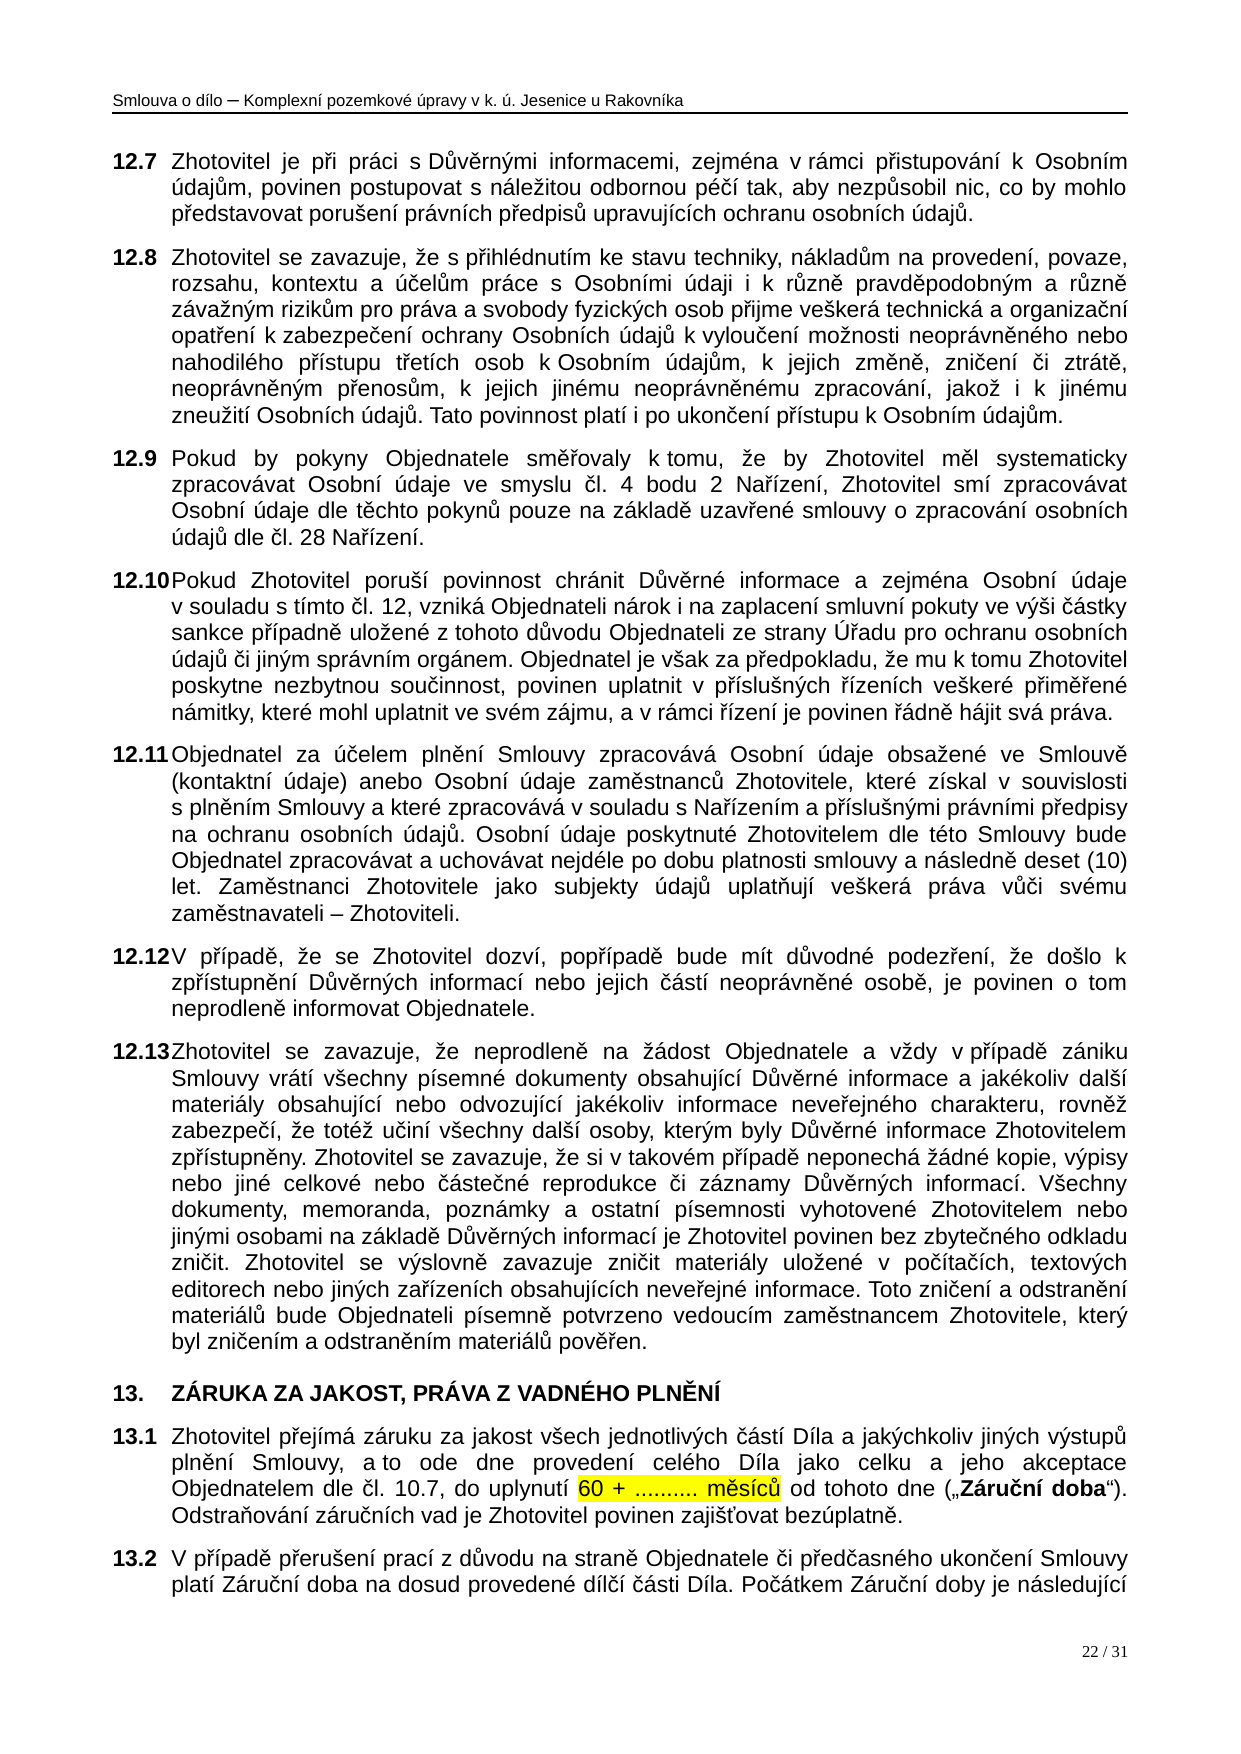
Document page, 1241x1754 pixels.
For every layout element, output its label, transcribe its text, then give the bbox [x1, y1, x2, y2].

text Zhotovitel se zavazuje, že s přihlédnutím ke stavu techniky, nákladům na provedení, povaze, rozsahu, kontextu a účelům práce s Osobními údaji i k různě pravděpodobným a různě závažným rizikům pro práva a svobody fyzických osob přijme veškerá technická a organizační opatření k zabezpečení ochrany Osobních údajů k vyloučení možnosti neoprávněného nebo nahodilého přístupu třetích osob k Osobním údajům, k jejich změně, zničení či ztrátě, neoprávněným přenosům, k jejich jinému neoprávněnému zpracování, jakož i k jinému zneužití Osobních údajů. Tato povinnost platí i po ukončení přístupu k Osobním údajům. [112, 243, 1128, 428]
text Objednatel za účelem plnění Smlouvy zpracovává Osobní údaje obsažené ve Smlouvě (kontaktní údaje) anebo Osobní údaje zaměstnanců Zhotovitele, které získal v souvislosti s plněním Smlouvy a které zpracovává v souladu s Nařízením a příslušnými právními předpisy na ochranu osobních údajů. Osobní údaje poskytnuté Zhotovitelem dle této Smlouvy bude Objednatel zpracovávat a uchovávat nejdéle po dobu platnosti smlouvy a následně deset (10) let. Zaměstnanci Zhotovitele jako subjekty údajů uplatňují veškerá práva vůči svému zaměstnavateli – Zhotoviteli. [112, 741, 1128, 926]
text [112, 1545, 1128, 1597]
text Zhotovitel je při práci s Důvěrnými informacemi, zejména v rámci přistupování k Osobním údajům, povinen postupovat s náležitou odbornou péčí tak, aby nezpůsobil nic, co by mohlo představovat porušení právních předpisů upravujících ochranu osobních údajů. [112, 148, 1128, 227]
text Záruka za jakost, práva z vadného plnění [112, 1379, 1128, 1406]
text Pokud by pokyny Objednatele směřovaly k tomu, že by Zhotovitel měl systematicky zpracovávat Osobní údaje ve smyslu čl. 4 bodu 2 Nařízení, Zhotovitel smí zpracovávat Osobní údaje dle těchto pokynů pouze na základě uzavřené smlouvy o zpracování osobních údajů dle čl. 28 Nařízení. [112, 444, 1128, 550]
text V případě, že se Zhotovitel dozví, popřípadě bude mít důvodné podezření, že došlo k zpřístupnění Důvěrných informací nebo jejich částí neoprávněné osobě, je povinen o tom neprodleně informovat Objednatele. [112, 943, 1128, 1022]
text Zhotovitel přejímá záruku za jakost všech jednotlivých částí Díla a jakýchkoliv jiných výstupů plnění Smlouvy, a to ode dne provedení celého Díla jako celku a jeho akceptace Objednatelem dle čl. 10.7, do uplynutí 60 + .......... měsíců od tohoto dne („Záruční doba“). Odstraňování záručních vad je Zhotovitel povinen zajišťovat bezúplatně. [112, 1423, 1128, 1528]
text Zhotovitel se zavazuje, že neprodleně na žádost Objednatele a vždy v případě zániku Smlouvy vrátí všechny písemné dokumenty obsahující Důvěrné informace a jakékoliv další materiály obsahující nebo odvozující jakékoliv informace neveřejného charakteru, rovněž zabezpečí, že totéž učiní všechny další osoby, kterým byly Důvěrné informace Zhotovitelem zpřístupněny. Zhotovitel se zavazuje, že si v takovém případě neponechá žádné kopie, výpisy nebo jiné celkové nebo částečné reprodukce či záznamy Důvěrných informací. Všechny dokumenty, memoranda, poznámky a ostatní písemnosti vyhotovené Zhotovitelem nebo jinými osobami na základě Důvěrných informací je Zhotovitel povinen bez zbytečného odkladu zničit. Zhotovitel se výslovně zavazuje zničit materiály uložené v počítačích, textových editorech nebo jiných zařízeních obsahujících neveřejné informace. Toto zničení a odstranění materiálů bude Objednateli písemně potvrzeno vedoucím zaměstnancem Zhotovitele, který byl zničením a odstraněním materiálů pověřen. [112, 1038, 1128, 1354]
text Pokud Zhotovitel poruší povinnost chránit Důvěrné informace a zejména Osobní údaje v souladu s tímto čl. 12, vzniká Objednateli nárok i na zaplacení smluvní pokuty ve výši částky sankce případně uložené z tohoto důvodu Objednateli ze strany Úřadu pro ochranu osobních údajů či jiným správním orgánem. Objednatel je však za předpokladu, že mu k tomu Zhotovitel poskytne nezbytnou součinnost, povinen uplatnit v příslušných řízeních veškeré přiměřené námitky, které mohl uplatnit ve svém zájmu, a v rámci řízení je povinen řádně hájit svá práva. [112, 567, 1128, 725]
